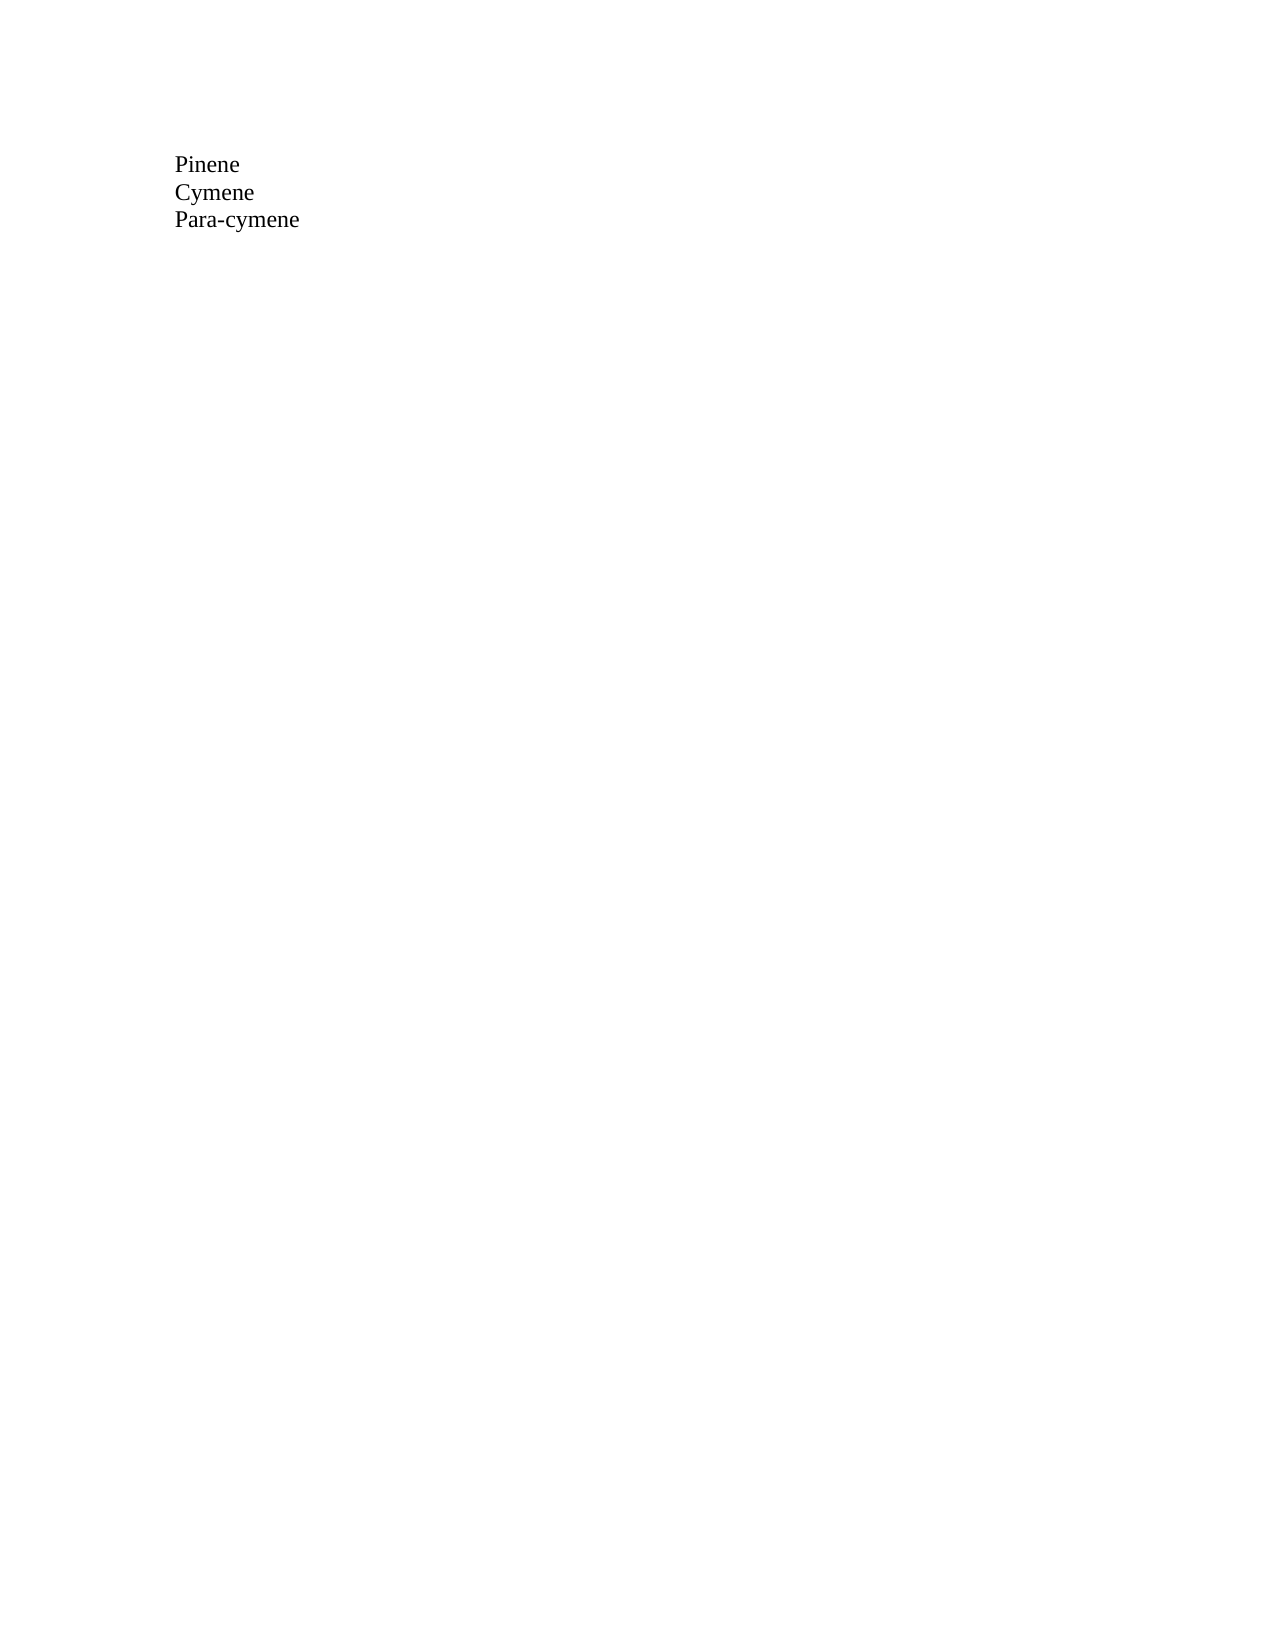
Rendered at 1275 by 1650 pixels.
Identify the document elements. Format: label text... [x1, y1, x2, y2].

text  Para-cymene [150, 205, 1125, 233]
text  Cymene [150, 178, 1125, 205]
text  Pinene [150, 150, 1125, 178]
